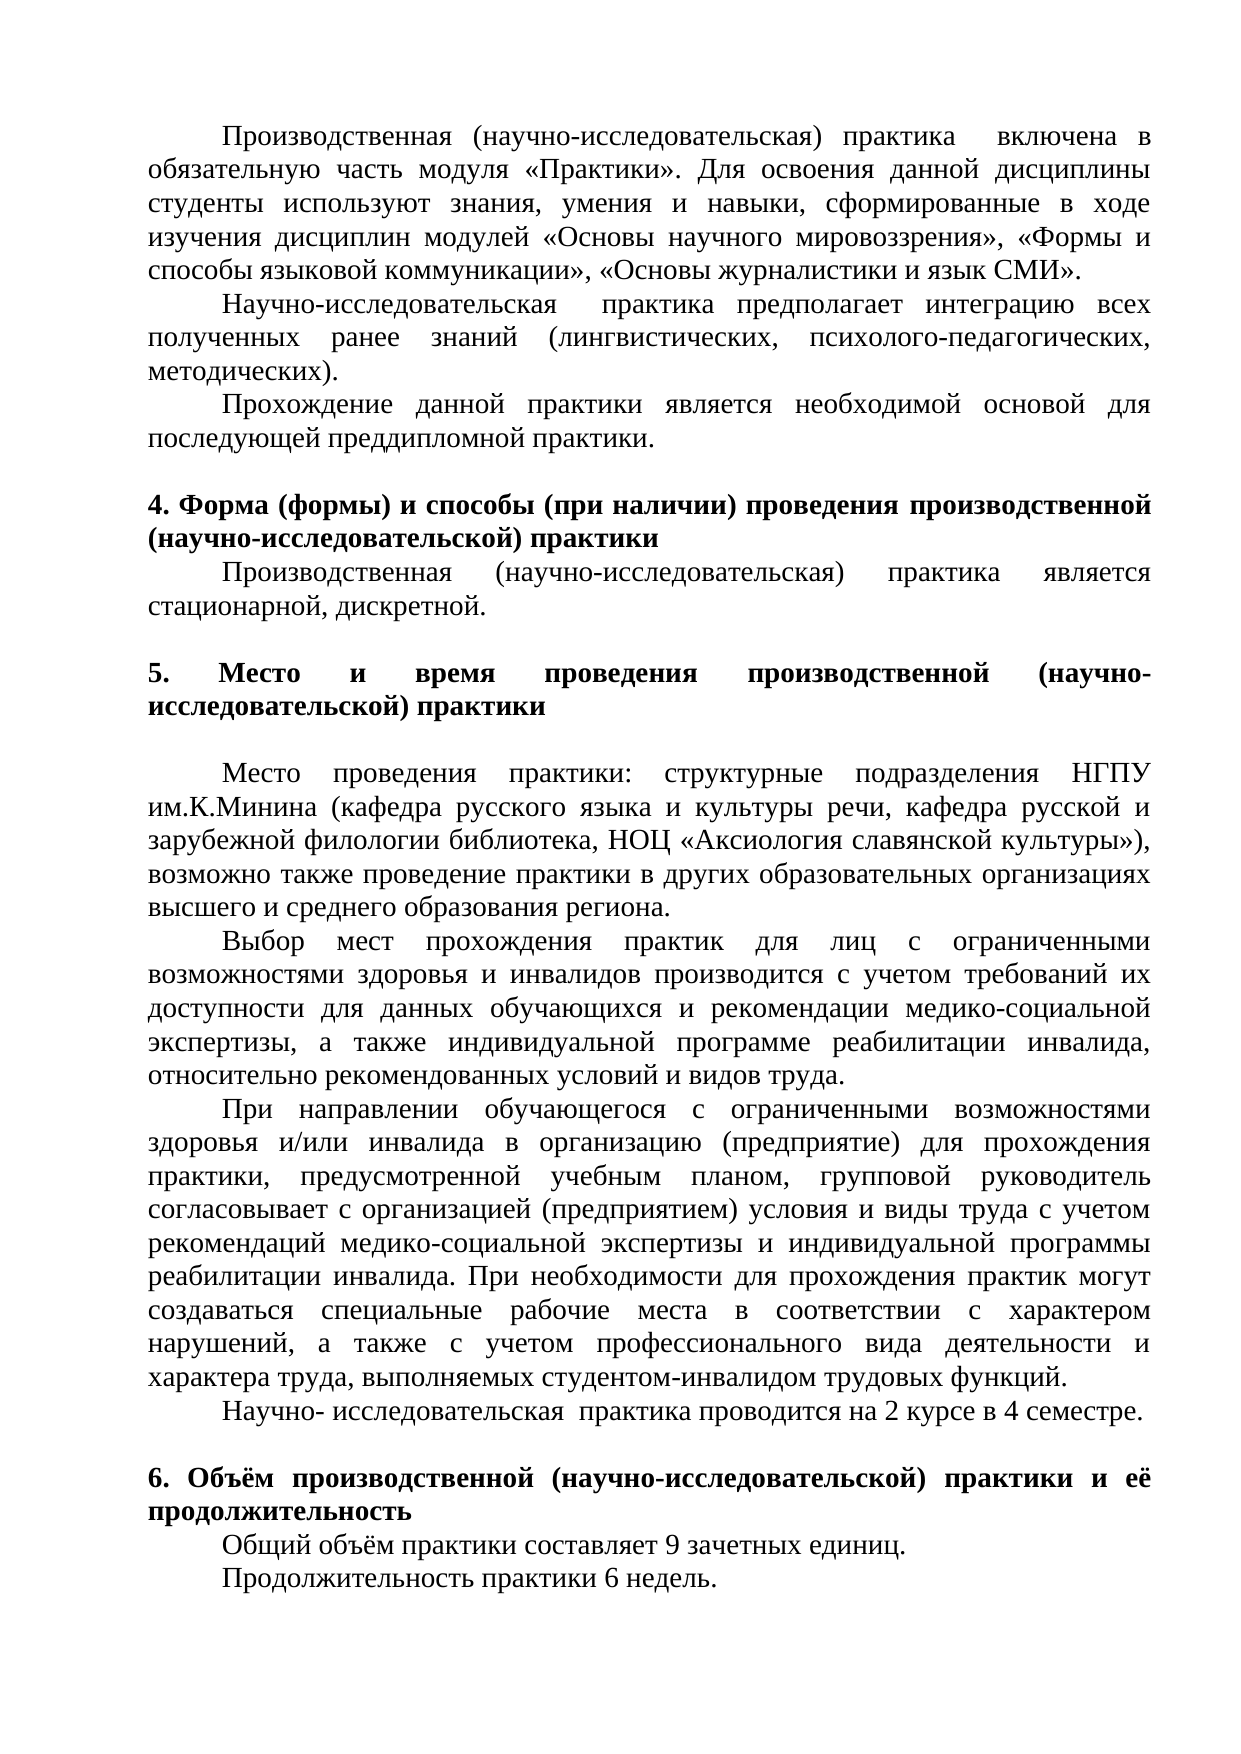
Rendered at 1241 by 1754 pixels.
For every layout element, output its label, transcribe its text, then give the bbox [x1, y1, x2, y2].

text При направлении обучающегося с ограниченными возможностями здоровья и/или инвалида в организацию (предприятие) для прохождения практики, предусмотренной учебным планом, групповой руководитель согласовывает с организацией (предприятием) условия и виды труда с учетом рекомендаций медико-социальной экспертизы и индивидуальной программы реабилитации инвалида. При необходимости для прохождения практик могут создаваться специальные рабочие места в соответствии с характером нарушений, а также с учетом профессионального вида деятельности и характера труда, выполняемых студентом-инвалидом трудовых функций. [148, 1091, 1152, 1393]
text Выбор мест прохождения практик для лиц с ограниченными возможностями здоровья и инвалидов производится с учетом требований их доступности для данных обучающихся и рекомендации медико-социальной экспертизы, а также индивидуальной программе реабилитации инвалида, относительно рекомендованных условий и видов труда. [148, 923, 1152, 1091]
text Научно- исследовательская практика проводится на 2 курсе в 4 семестре. [148, 1393, 1152, 1426]
text Производственная (научно-исследовательская) практика является стационарной, дискретной. [148, 554, 1152, 621]
text Место проведения практики: структурные подразделения НГПУ им.К.Минина (кафедра русского языка и культуры речи, кафедра русской и зарубежной филологии библиотека, НОЦ «Аксиология славянской культуры»), возможно также проведение практики в других образовательных организациях высшего и среднего образования региона. [148, 755, 1152, 923]
list Прохождение данной практики является необходимой основой для последующей преддипломной практики. [148, 386, 1152, 453]
text Продолжительность практики 6 недель. [148, 1560, 1152, 1594]
list Научно-исследовательская практика предполагает интеграцию всех полученных ранее знаний (лингвистических, психолого-педагогических, методических). [148, 286, 1152, 386]
text 5. Место и время проведения производственной (научно-исследовательской) практики [148, 655, 1152, 722]
text 4. Форма (формы) и способы (при наличии) проведения производственной (научно-исследовательской) практики [148, 487, 1152, 554]
text Общий объём практики составляет 9 зачетных единиц. [148, 1527, 1152, 1560]
text 6. Объём производственной (научно-исследовательской) практики и её продолжительность [148, 1460, 1152, 1527]
list Производственная (научно-исследовательская) практика включена в обязательную часть модуля «Практики». Для освоения данной дисциплины студенты используют знания, умения и навыки, сформированные в ходе изучения дисциплин модулей «Основы научного мировоззрения», «Формы и способы языковой коммуникации», «Основы журналистики и язык СМИ». [148, 118, 1152, 286]
